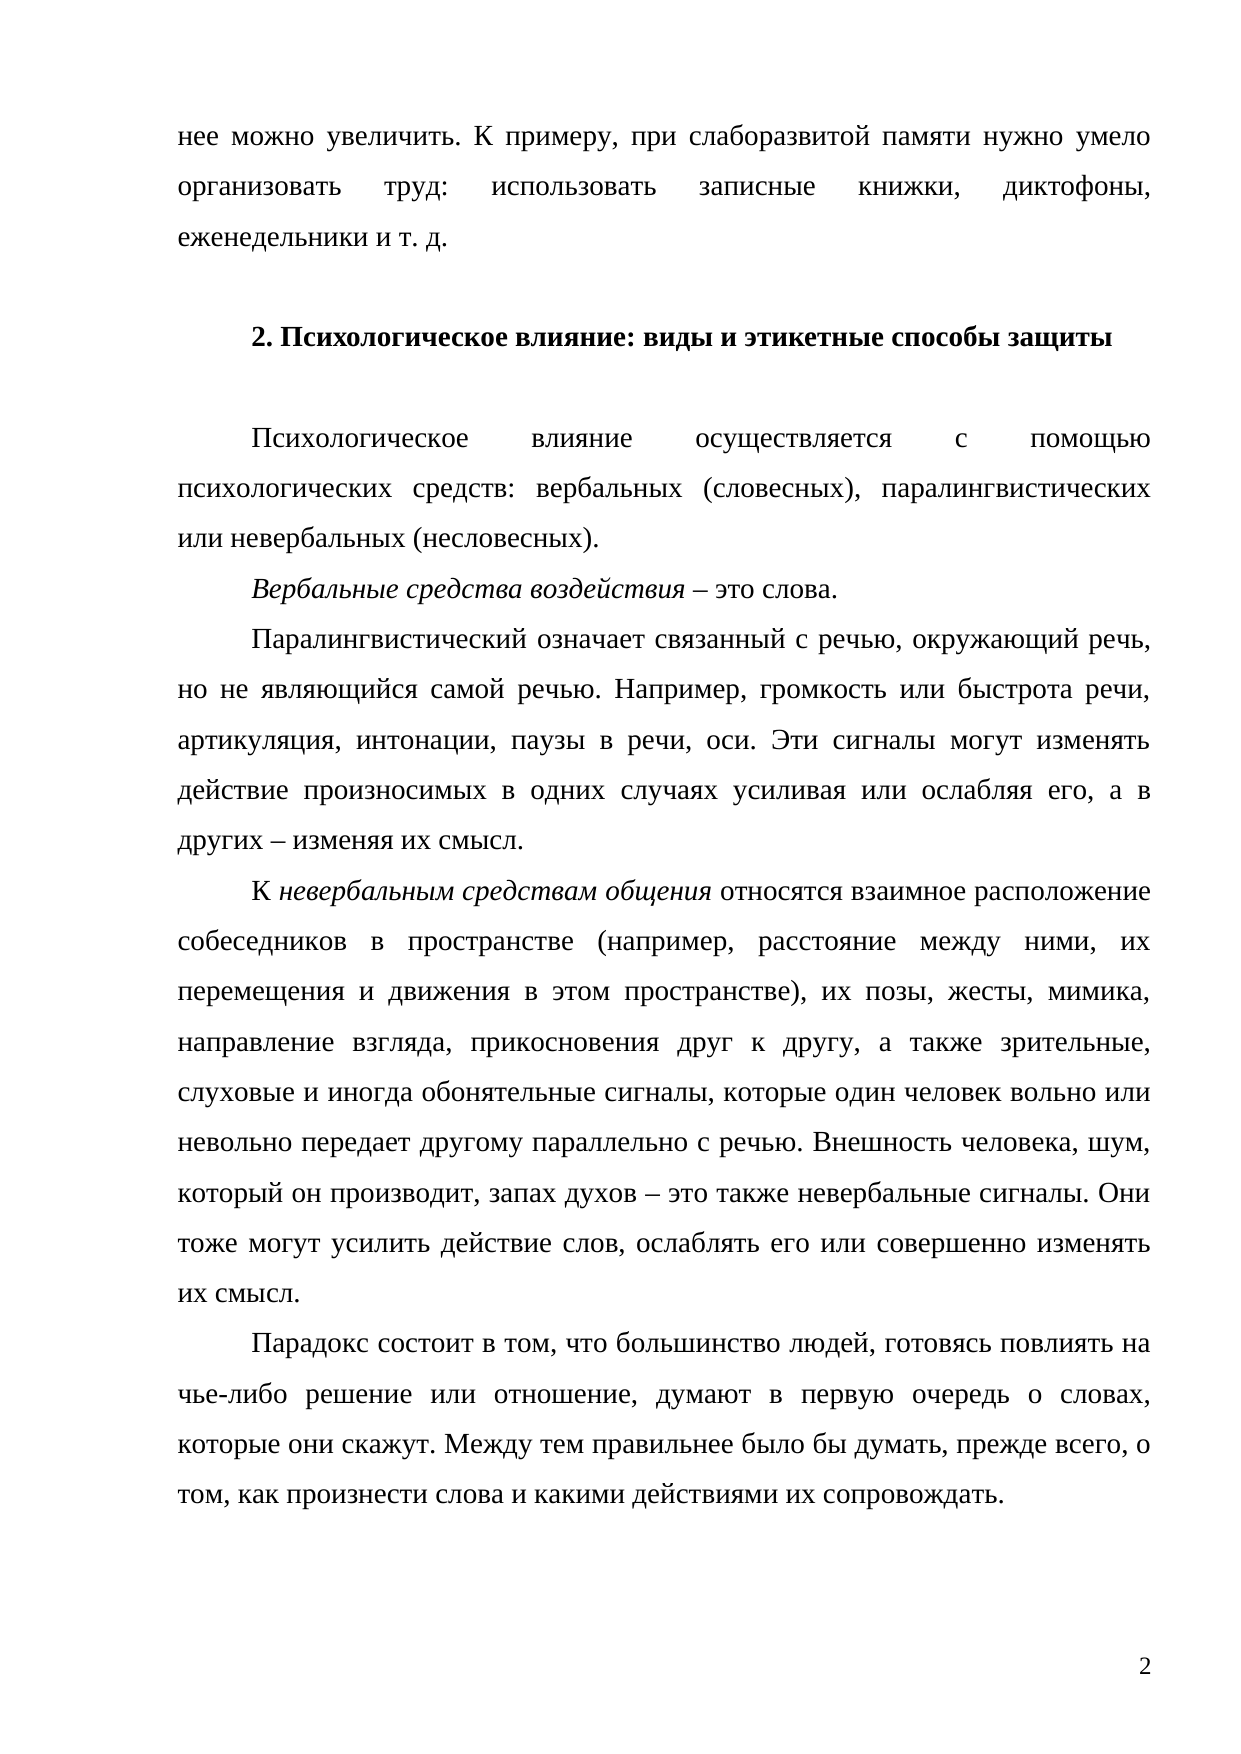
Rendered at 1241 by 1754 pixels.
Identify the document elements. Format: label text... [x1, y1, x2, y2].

subtitle 2. Психологическое влияние: виды и этикетные способы защиты [177, 319, 1152, 353]
text К невербальным средствам общения относятся взаимное расположение собеседников в пространстве (например, расстояние между ними, их перемещения и движения в этом пространстве), их позы, жесты, мимика, направление взгляда, прикосновения друг к другу, а также зрительные, слуховые и иногда обонятельные сигналы, которые один человек вольно или невольно передает другому параллельно с речью. Внешность человека, шум, который он производит, запах духов – это также невербальные сигналы. Они тоже могут усилить действие слов, ослаблять его или совершенно изменять их смысл. [177, 873, 1152, 1309]
text Парадокс состоит в том, что большинство людей, готовясь повлиять на чье-либо решение или отношение, думают в первую очередь о словах, которые они скажут. Между тем правильнее было бы думать, прежде всего, о том, как произнести слова и какими действиями их сопровождать. [177, 1326, 1152, 1510]
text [177, 118, 1152, 252]
text Паралингвистический означает связанный с речью, окружающий речь, но не являющийся самой речью. Например, громкость или быстрота речи, артикуляция, интонации, паузы в речи, оси. Эти сигналы могут изменять действие произносимых в одних случаях усиливая или ослабляя его, а в других – изменяя их смысл. [177, 621, 1152, 856]
text Психологическое влияние осуществляется с помощью психологических средств: вербальных (словесных), паралингвистических или невербальных (несловесных). [177, 420, 1152, 554]
text Вербальные средства воздействия – это слова. [177, 571, 1152, 604]
